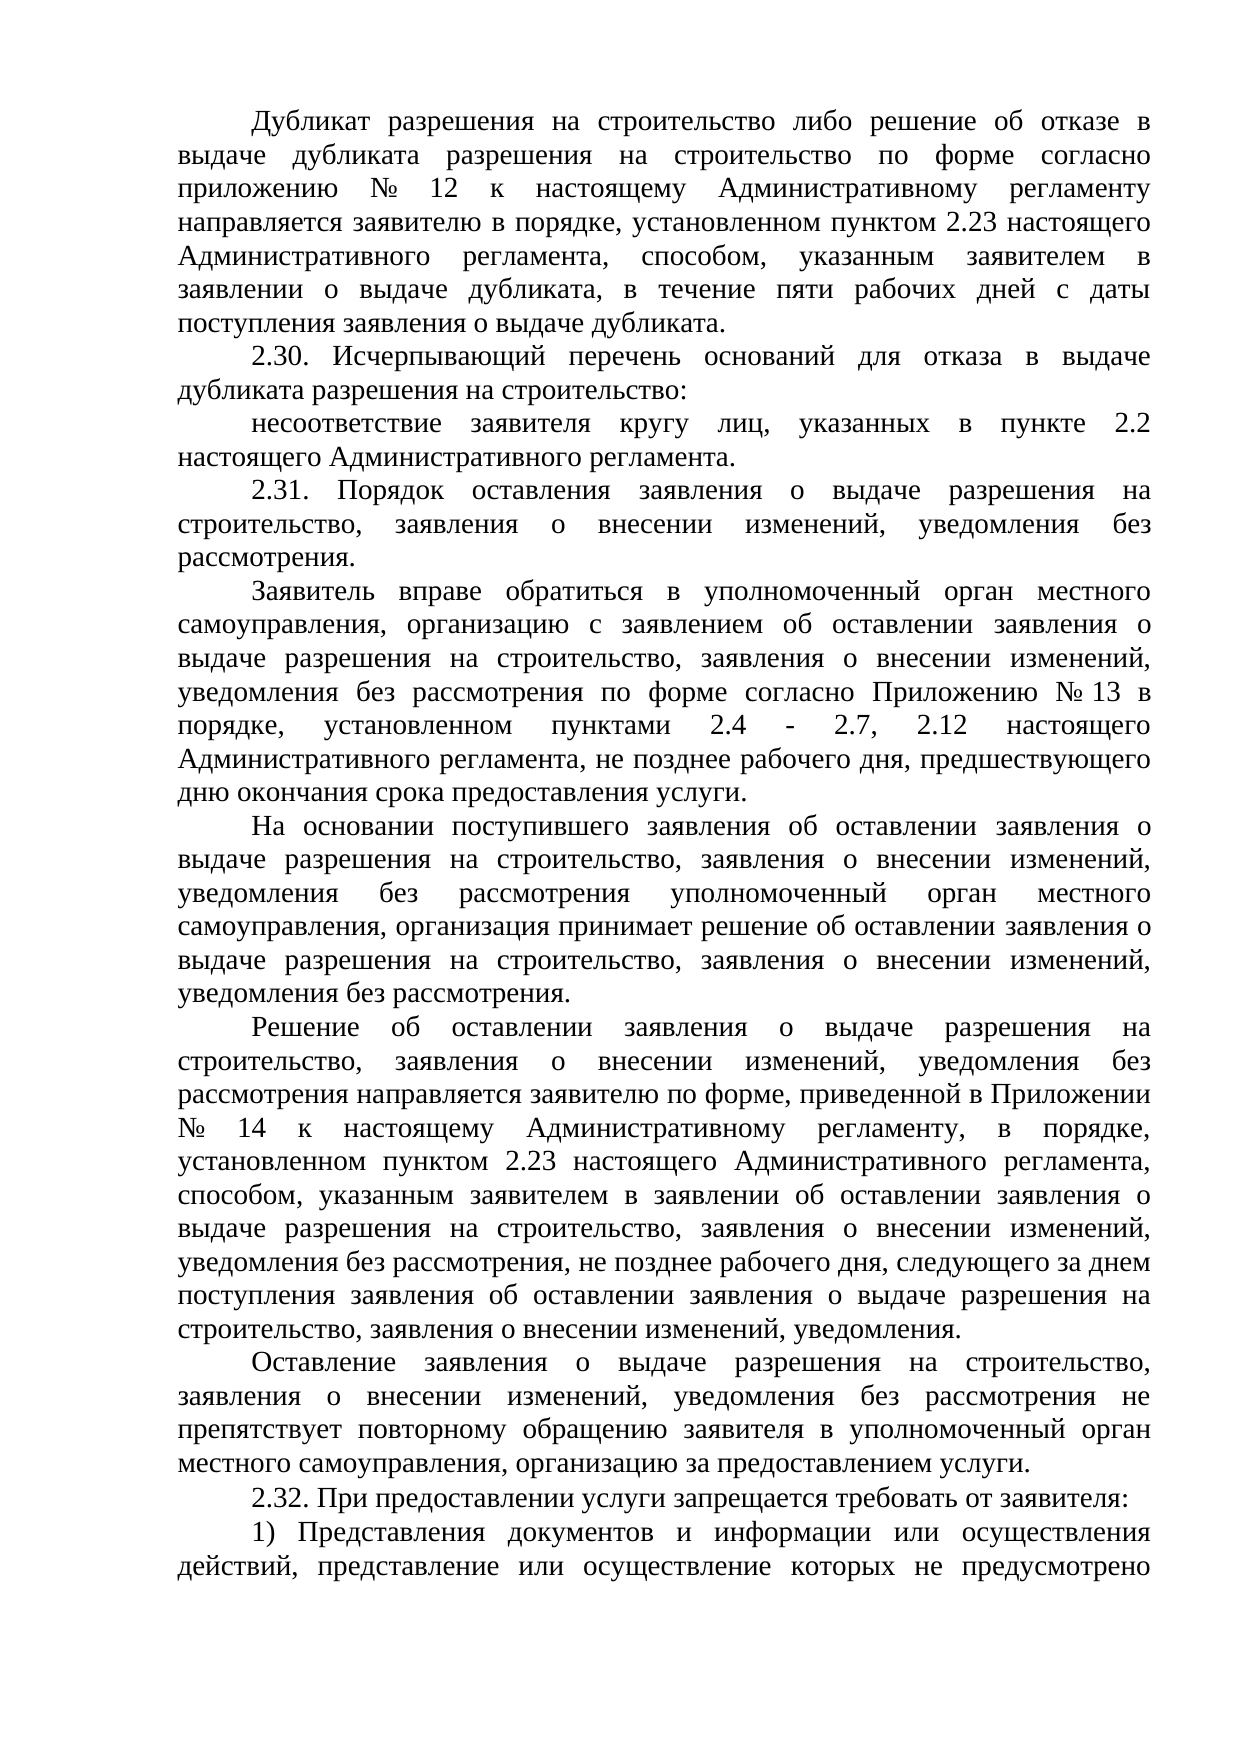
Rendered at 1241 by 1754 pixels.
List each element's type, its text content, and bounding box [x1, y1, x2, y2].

text 2.30. Исчерпывающий перечень оснований для отказа в выдаче дубликата разрешения на строительство: [177, 338, 1152, 405]
text 2.31. Порядок оставления заявления о выдаче разрешения на строительство, заявления о внесении изменений, уведомления без рассмотрения. [177, 472, 1152, 573]
text 2.32. При предоставлении услуги запрещается требовать от заявителя: [177, 1479, 1152, 1514]
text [177, 1514, 1152, 1581]
text Заявитель вправе обратиться в уполномоченный орган местного самоуправления, организацию с заявлением об оставлении заявления о выдаче разрешения на строительство, заявления о внесении изменений, уведомления без рассмотрения по форме согласно Приложению № 13 в порядке, установленном пунктами 2.4 - 2.7, 2.12 настоящего Административного регламента, не позднее рабочего дня, предшествующего дню окончания срока предоставления услуги. [177, 573, 1152, 808]
text несоответствие заявителя кругу лиц, указанных в пункте 2.2 настоящего Административного регламента. [177, 405, 1152, 472]
text На основании поступившего заявления об оставлении заявления о выдаче разрешения на строительство, заявления о внесении изменений, уведомления без рассмотрения уполномоченный орган местного самоуправления, организация принимает решение об оставлении заявления о выдаче разрешения на строительство, заявления о внесении изменений, уведомления без рассмотрения. [177, 808, 1152, 1009]
text Дубликат разрешения на строительство либо решение об отказе в выдаче дубликата разрешения на строительство по форме согласно приложению № 12 к настоящему Административному регламенту направляется заявителю в порядке, установленном пунктом 2.23 настоящего Административного регламента, способом, указанным заявителем в заявлении о выдаче дубликата, в течение пяти рабочих дней с даты поступления заявления о выдаче дубликата. [177, 103, 1152, 338]
text Оставление заявления о выдаче разрешения на строительство, заявления о внесении изменений, уведомления без рассмотрения не препятствует повторному обращению заявителя в уполномоченный орган местного самоуправления, организацию за предоставлением услуги. [177, 1344, 1152, 1479]
text Решение об оставлении заявления о выдаче разрешения на строительство, заявления о внесении изменений, уведомления без рассмотрения направляется заявителю по форме, приведенной в Приложении № 14 к настоящему Административному регламенту, в порядке, установленном пунктом 2.23 настоящего Административного регламента, способом, указанным заявителем в заявлении об оставлении заявления о выдаче разрешения на строительство, заявления о внесении изменений, уведомления без рассмотрения, не позднее рабочего дня, следующего за днем поступления заявления об оставлении заявления о выдаче разрешения на строительство, заявления о внесении изменений, уведомления. [177, 1009, 1152, 1344]
